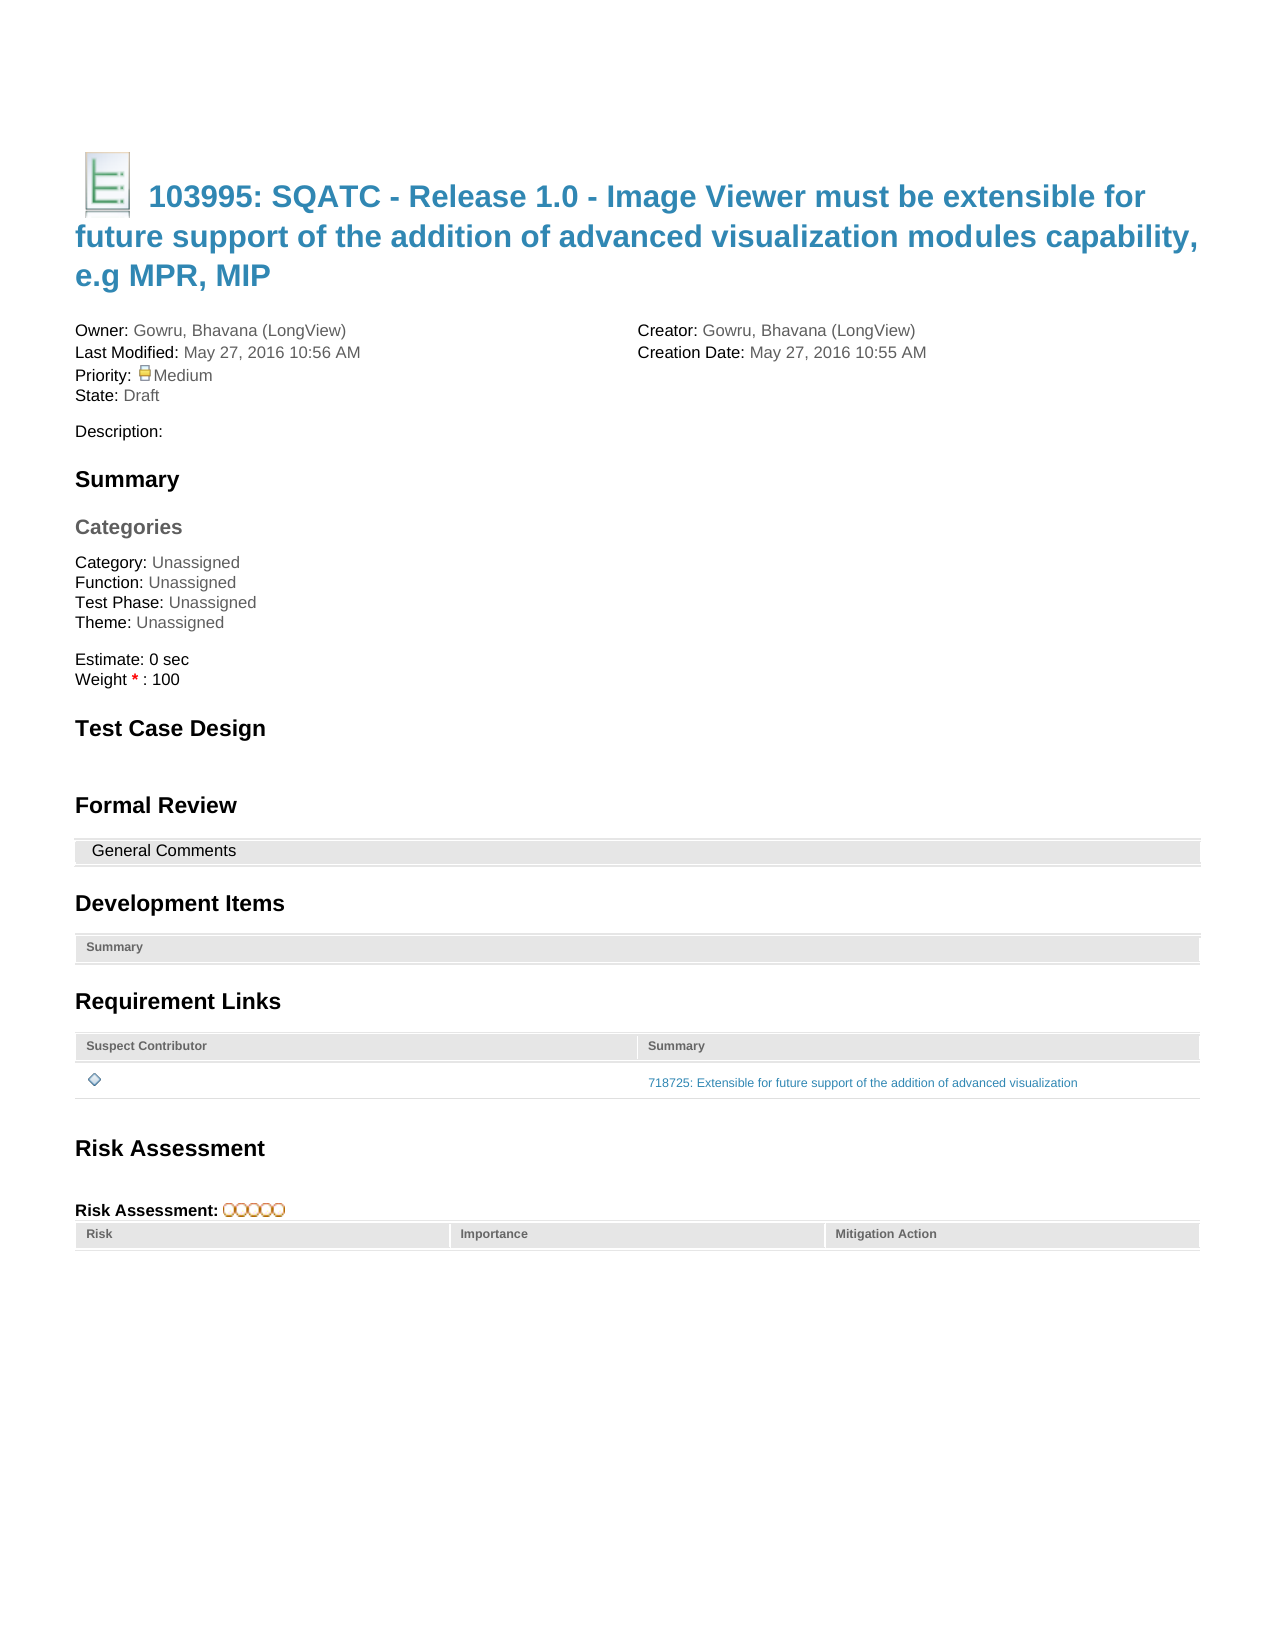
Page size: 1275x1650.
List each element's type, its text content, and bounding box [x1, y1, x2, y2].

text Weight * : 100 [75, 670, 1212, 689]
text Formal Review [75, 792, 1212, 818]
text Test Case Design [75, 714, 1212, 741]
text Summary [75, 466, 1212, 493]
text 103995: SQATC - Release 1.0 - Image Viewer must be extensible for future support of the addition of advanced visualization modules capability, e.g MPR, MIP [75, 178, 1206, 293]
text Risk Assessment: [75, 1201, 1212, 1220]
text 718725: Extensible for future support of the addition of advanced visualization [85, 1072, 1212, 1100]
text Risk Importance Mitigation Action [86, 1227, 1212, 1241]
picture [136, 364, 154, 382]
text Summary [86, 940, 1212, 954]
text Categories [75, 515, 1212, 539]
picture [85, 1071, 102, 1088]
text Description: [75, 422, 1212, 441]
text Estimate: 0 sec [75, 650, 1212, 669]
picture [75, 152, 141, 178]
text General Comments [92, 841, 1212, 860]
text State: Draft [75, 387, 1212, 404]
text Suspect Contributor Summary [86, 1039, 1212, 1053]
text Category: Unassigned Function: Unassigned Test Phase: Unassigned Theme: Unassigned [75, 553, 262, 632]
text Owner: Gowru, Bhavana (LongView) Creator: Gowru, Bhavana (LongView) Last Modified: May 27, 2016 10:56 AM Creation Date: May 27, 2016 10:55 AM Priority: Medium [75, 321, 932, 385]
text Risk Assessment [75, 1135, 1212, 1161]
text Requirement Links [75, 988, 1212, 1013]
text Development Items [75, 889, 1212, 915]
